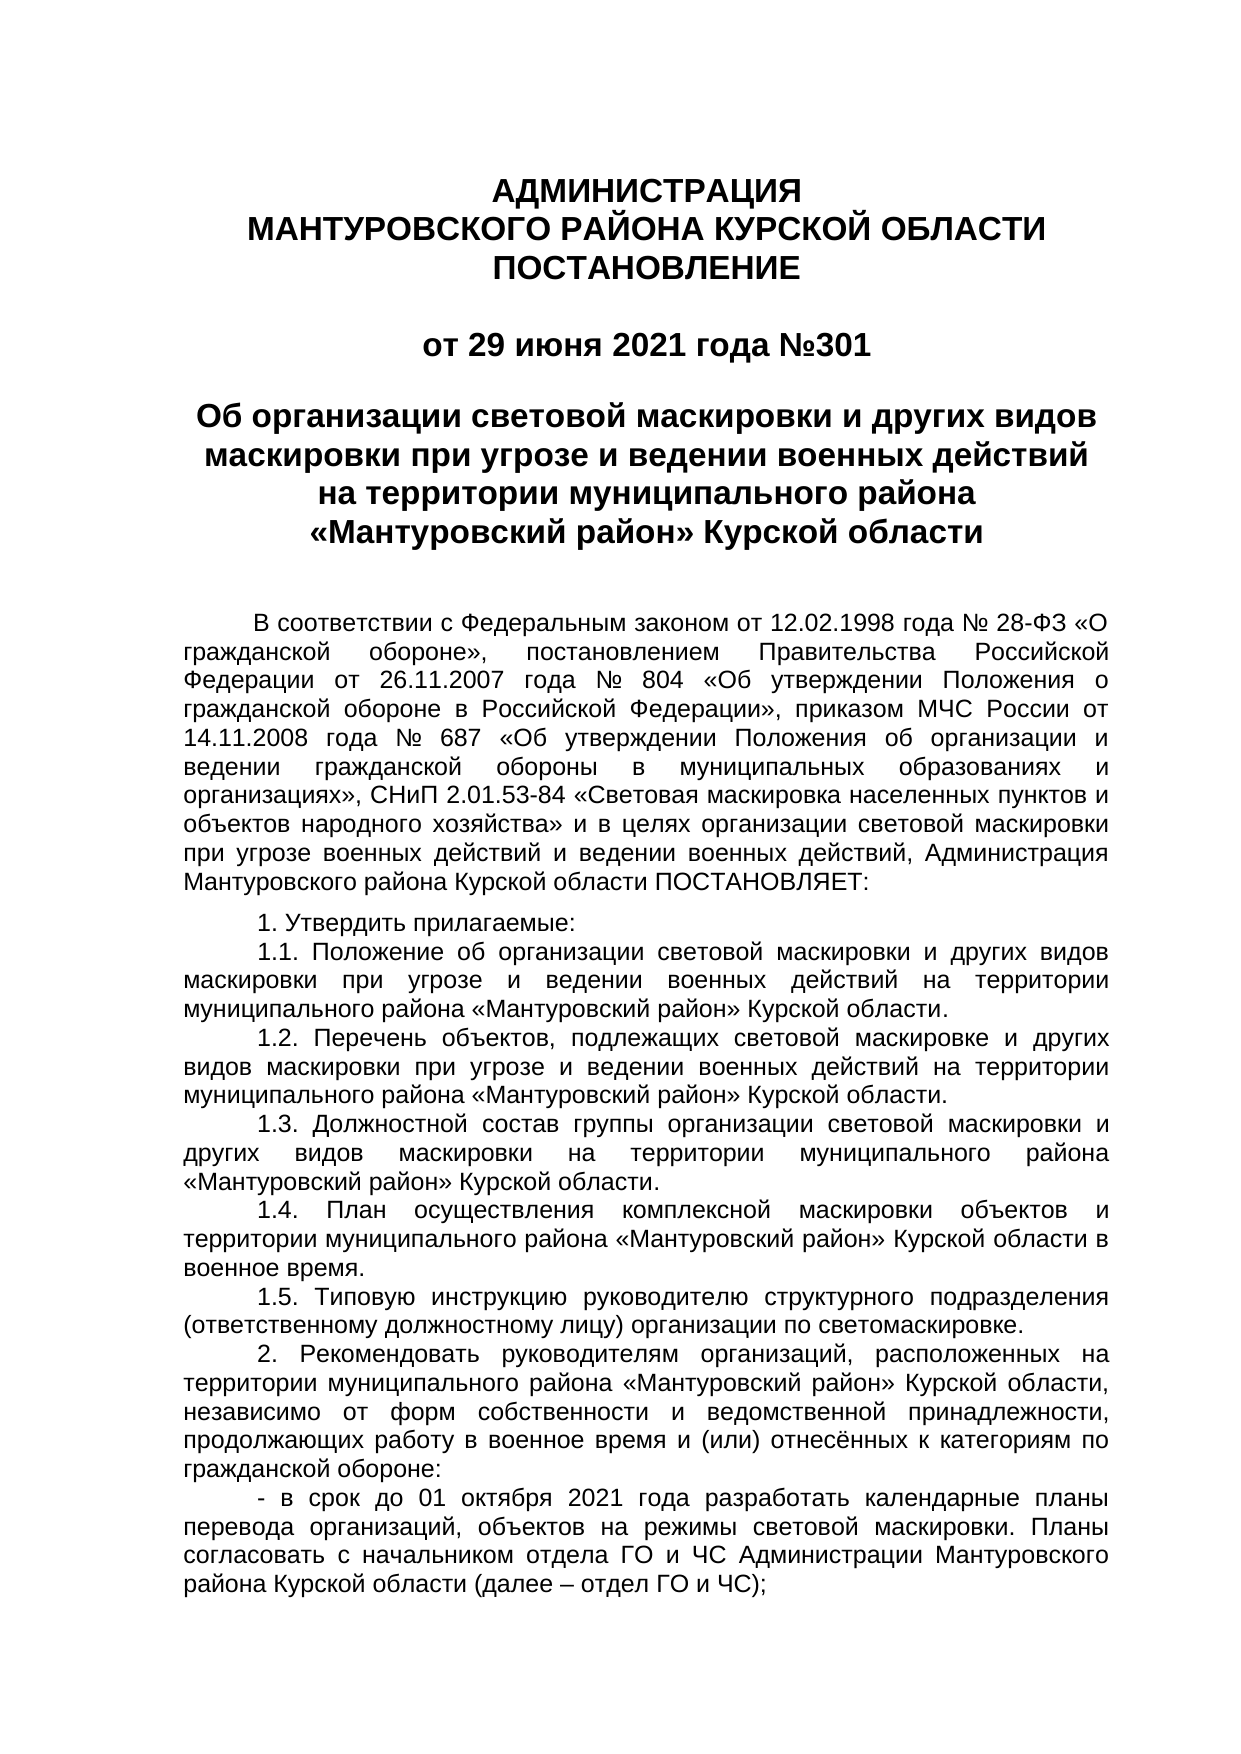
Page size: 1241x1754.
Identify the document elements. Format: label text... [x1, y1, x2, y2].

text 1. Утвердить прилагаемые: [183, 908, 1110, 937]
text «Мантуровский район» Курской области [183, 512, 1110, 550]
text МАНТУРОВСКОГО РАЙОНА КУРСКОЙ ОБЛАСТИ ПОСТАНОВЛЕНИЕ [183, 209, 1110, 286]
text В соответствии с Федеральным законом от 12.02.1998 года № 28-ФЗ «О гражданской обороне», постановлением Правительства Российской Федерации от 26.11.2007 года № 804 «Об утверждении Положения о гражданской обороне в Российской Федерации», приказом МЧС России от 14.11.2008 года № 687 «Об утверждении Положения об организации и ведении гражданской обороны в муниципальных образованиях и организациях», СНиП 2.01.53-84 «Световая маскировка населенных пунктов и объектов народного хозяйства» и в целях организации световой маскировки при угрозе военных действий и ведении военных действий, Администрация Мантуровского района Курской области ПОСТАНОВЛЯЕТ: [183, 608, 1110, 895]
text 1.2. Перечень объектов, подлежащих световой маскировке и других видов маскировки при угрозе и ведении военных действий на территории муниципального района «Мантуровский район» Курской области. [183, 1023, 1110, 1109]
text Об организации световой маскировки и других видов маскировки при угрозе и ведении военных действий на территории муниципального района [183, 397, 1110, 512]
text 2. Рекомендовать руководителям организаций, расположенных на территории муниципального района «Мантуровский район» Курской области, независимо от форм собственности и ведомственной принадлежности, продолжающих работу в военное время и (или) отнесённых к категориям по гражданской обороне: [183, 1339, 1110, 1483]
text 1.3. Должностной состав группы организации световой маскировки и других видов маскировки на территории муниципального района «Мантуровский район» Курской области. [183, 1109, 1110, 1195]
text от 29 июня 2021 года №301 [183, 324, 1110, 363]
text 1.5. Типовую инструкцию руководителю структурного подразделения (ответственному должностному лицу) организации по светомаскировке. [183, 1282, 1110, 1339]
text - в срок до 01 октября 2021 года разработать календарные планы перевода организаций, объектов на режимы световой маскировки. Планы согласовать с начальником отдела ГО и ЧС Администрации Мантуровского района Курской области (далее – отдел ГО и ЧС); [183, 1483, 1110, 1598]
text 1.1. Положение об организации световой маскировки и других видов маскировки при угрозе и ведении военных действий на территории муниципального района «Мантуровский район» Курской области. [183, 937, 1110, 1023]
text 1.4. План осуществления комплексной маскировки объектов и территории муниципального района «Мантуровский район» Курской области в военное время. [183, 1195, 1110, 1282]
text АДМИНИСТРАЦИЯ [183, 171, 1110, 209]
